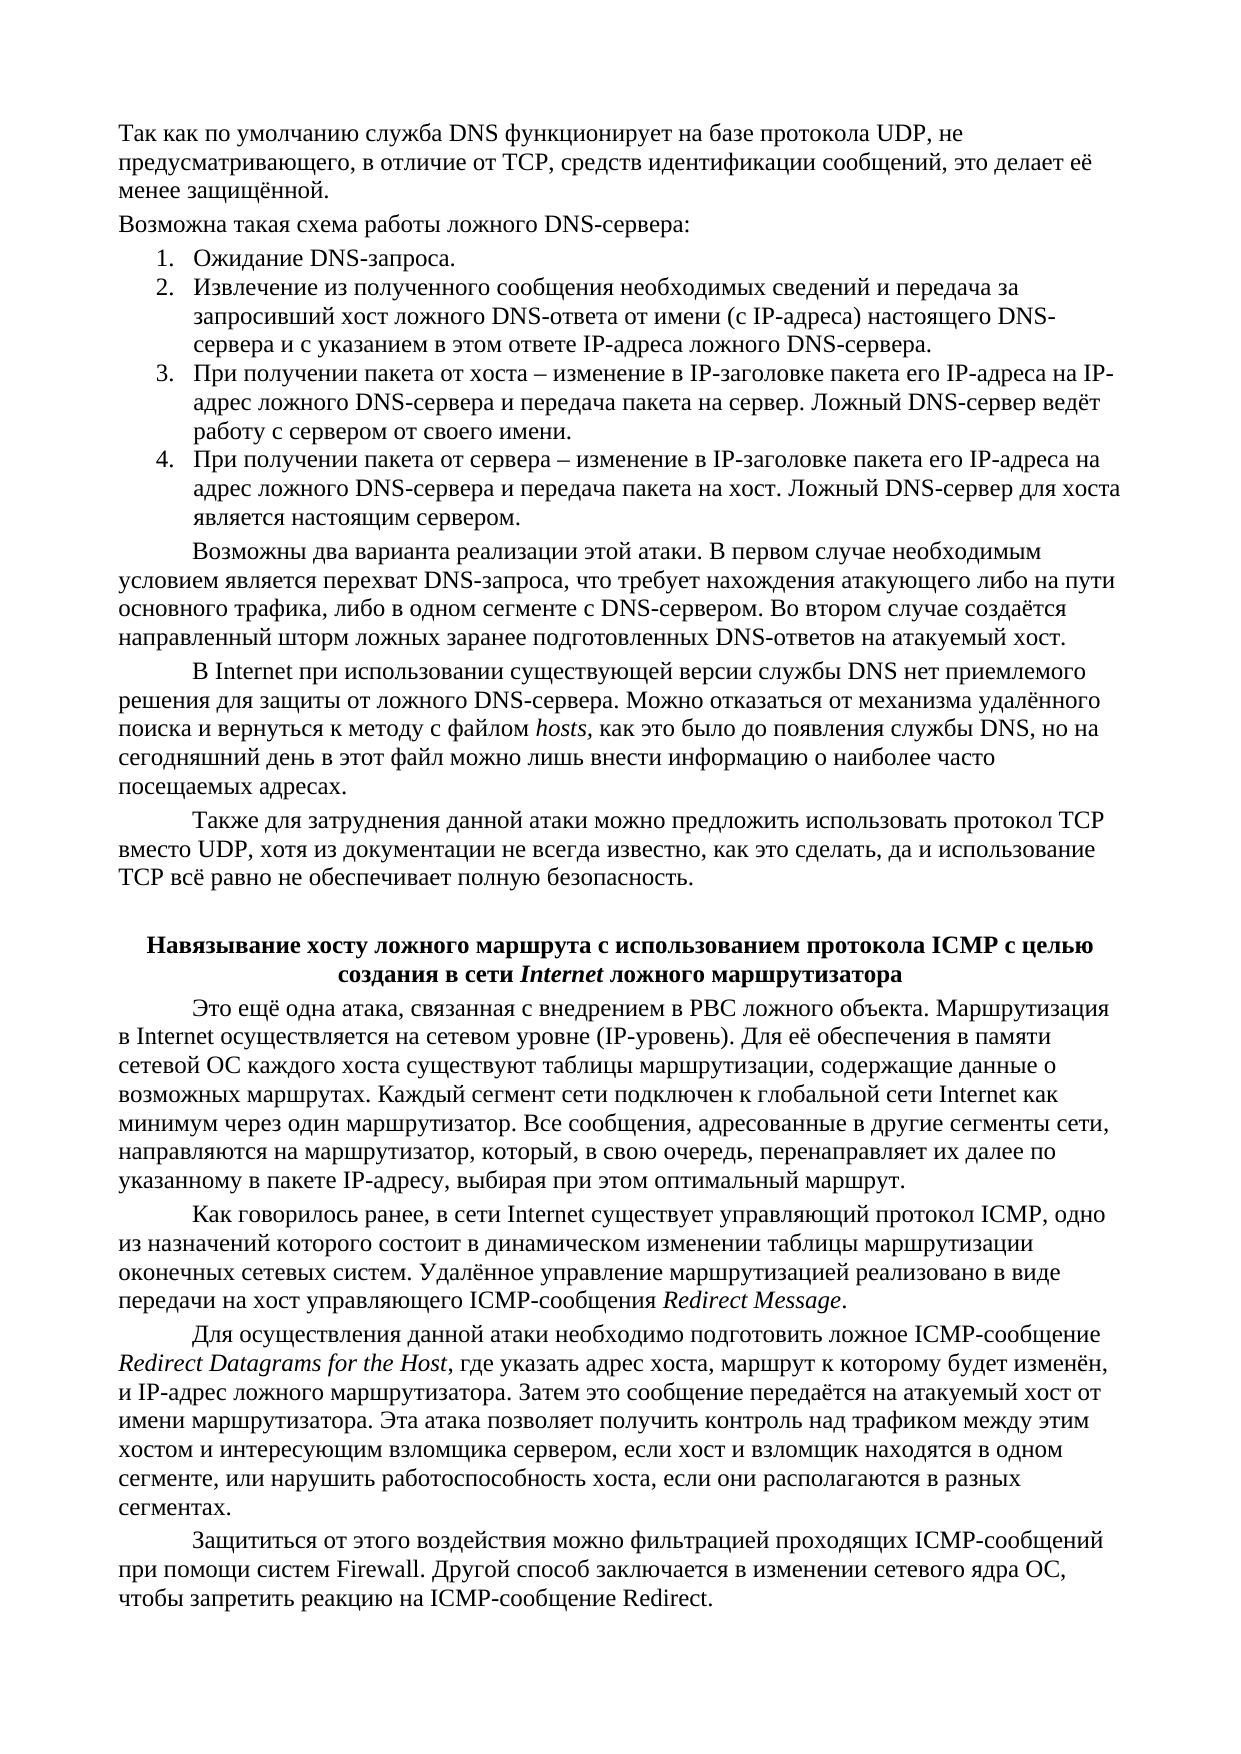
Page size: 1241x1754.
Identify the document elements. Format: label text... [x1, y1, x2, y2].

text Возможны два варианта реализации этой атаки. В первом случае необходимым условием является перехват DNS-запроса, что требует нахождения атакующего либо на пути основного трафика, либо в одном сегменте с DNS-сервером. Во втором случае создаётся направленный шторм ложных заранее подготовленных DNS-ответов на атакуемый хост. [118, 614, 1122, 729]
text В Internet при использовании существующей версии службы DNS нет приемлемого решения для защиты от ложного DNS-сервера. Можно отказаться от механизма удалённого поиска и вернуться к методу с файлом hosts, как это было до появления службы DNS, но на сегодняшний день в этот файл можно лишь внести информацию о наиболее часто посещаемых адресах. [118, 734, 1122, 878]
text Как видно из приведённого алгоритма, в сети, использующей протокол DNS, возможно внедрение ложного объекта – ложного DNS-сервера [118, 118, 1122, 176]
text Возможна такая схема работы ложного DNS-сервера: [118, 272, 1122, 301]
text Для осуществления данной атаки необходимо подготовить ложное ICMP-сообщение Redirect Datagrams for the Host, где указать адрес хоста, маршрут к которому будет изменён, и IP-адрес ложного маршрутизатора. Затем это сообщение передаётся на атакуемый хост от имени маршрутизатора. Эта атака позволяет получить контроль над трафиком между этим хостом и интересующим взломщика сервером, если хост и взломщик находятся в одном сегменте, или нарушить работоспособность хоста, если они располагаются в разных сегментах. [118, 1397, 1122, 1598]
text Это ещё одна атака, связанная с внедрением в РВС ложного объекта. Маршрутизация в Internet осуществляется на сетевом уровне (IP-уровень). Для её обеспечения в памяти сетевой ОС каждого хоста существуют таблицы маршрутизации, содержащие данные о возможных маршрутах. Каждый сегмент сети подключен к глобальной сети Internet как минимум через один маршрутизатор. Все сообщения, адресованные в другие сегменты сети, направляются на маршрутизатор, который, в свою очередь, перенаправляет их далее по указанному в пакете IP-адресу, выбирая при этом оптимальный маршрут. [118, 1071, 1122, 1272]
list При получении пакета от хоста – изменение в IP-заголовке пакета его IP-адреса на IP-адрес ложного DNS-сервера и передача пакета на сервер. Ложный DNS-сервер ведёт работу с сервером от своего имени. [156, 431, 1122, 517]
list Извлечение из полученного сообщения необходимых сведений и передача за запросивший хост ложного DNS-ответа от имени (с IP-адреса) настоящего DNS-сервера и с указанием в этом ответе IP-адреса ложного DNS-сервера. [156, 340, 1122, 426]
text Как говорилось ранее, в сети Internet существует управляющий протокол ICMP, одно из назначений которого состоит в динамическом изменении таблицы маршрутизации оконечных сетевых систем. Удалённое управление маршрутизацией реализовано в виде передачи на хост управляющего ICMP-сообщения Redirect Message. [118, 1277, 1122, 1392]
list Ожидание DNS-запроса. [156, 306, 1122, 335]
text Также для затруднения данной атаки можно предложить использовать протокол TCP вместо UDP, хотя из документации не всегда известно, как это сделать, да и использование TCP всё равно не обеспечивает полную безопасность. [118, 883, 1122, 969]
text Так как по умолчанию служба DNS функционирует на базе протокола UDP, не предусматривающего, в отличие от TCP, средств идентификации сообщений, это делает её менее защищённой. [118, 181, 1122, 267]
list При получении пакета от сервера – изменение в IP-заголовке пакета его IP-адреса на адрес ложного DNS-сервера и передача пакета на хост. Ложный DNS-сервер для хоста является настоящим сервером. [156, 522, 1122, 609]
subtitle Навязывание хосту ложного маршрута с использованием протокола ICMP с целью создания в сети Internet ложного маршрутизатора [118, 1008, 1122, 1066]
